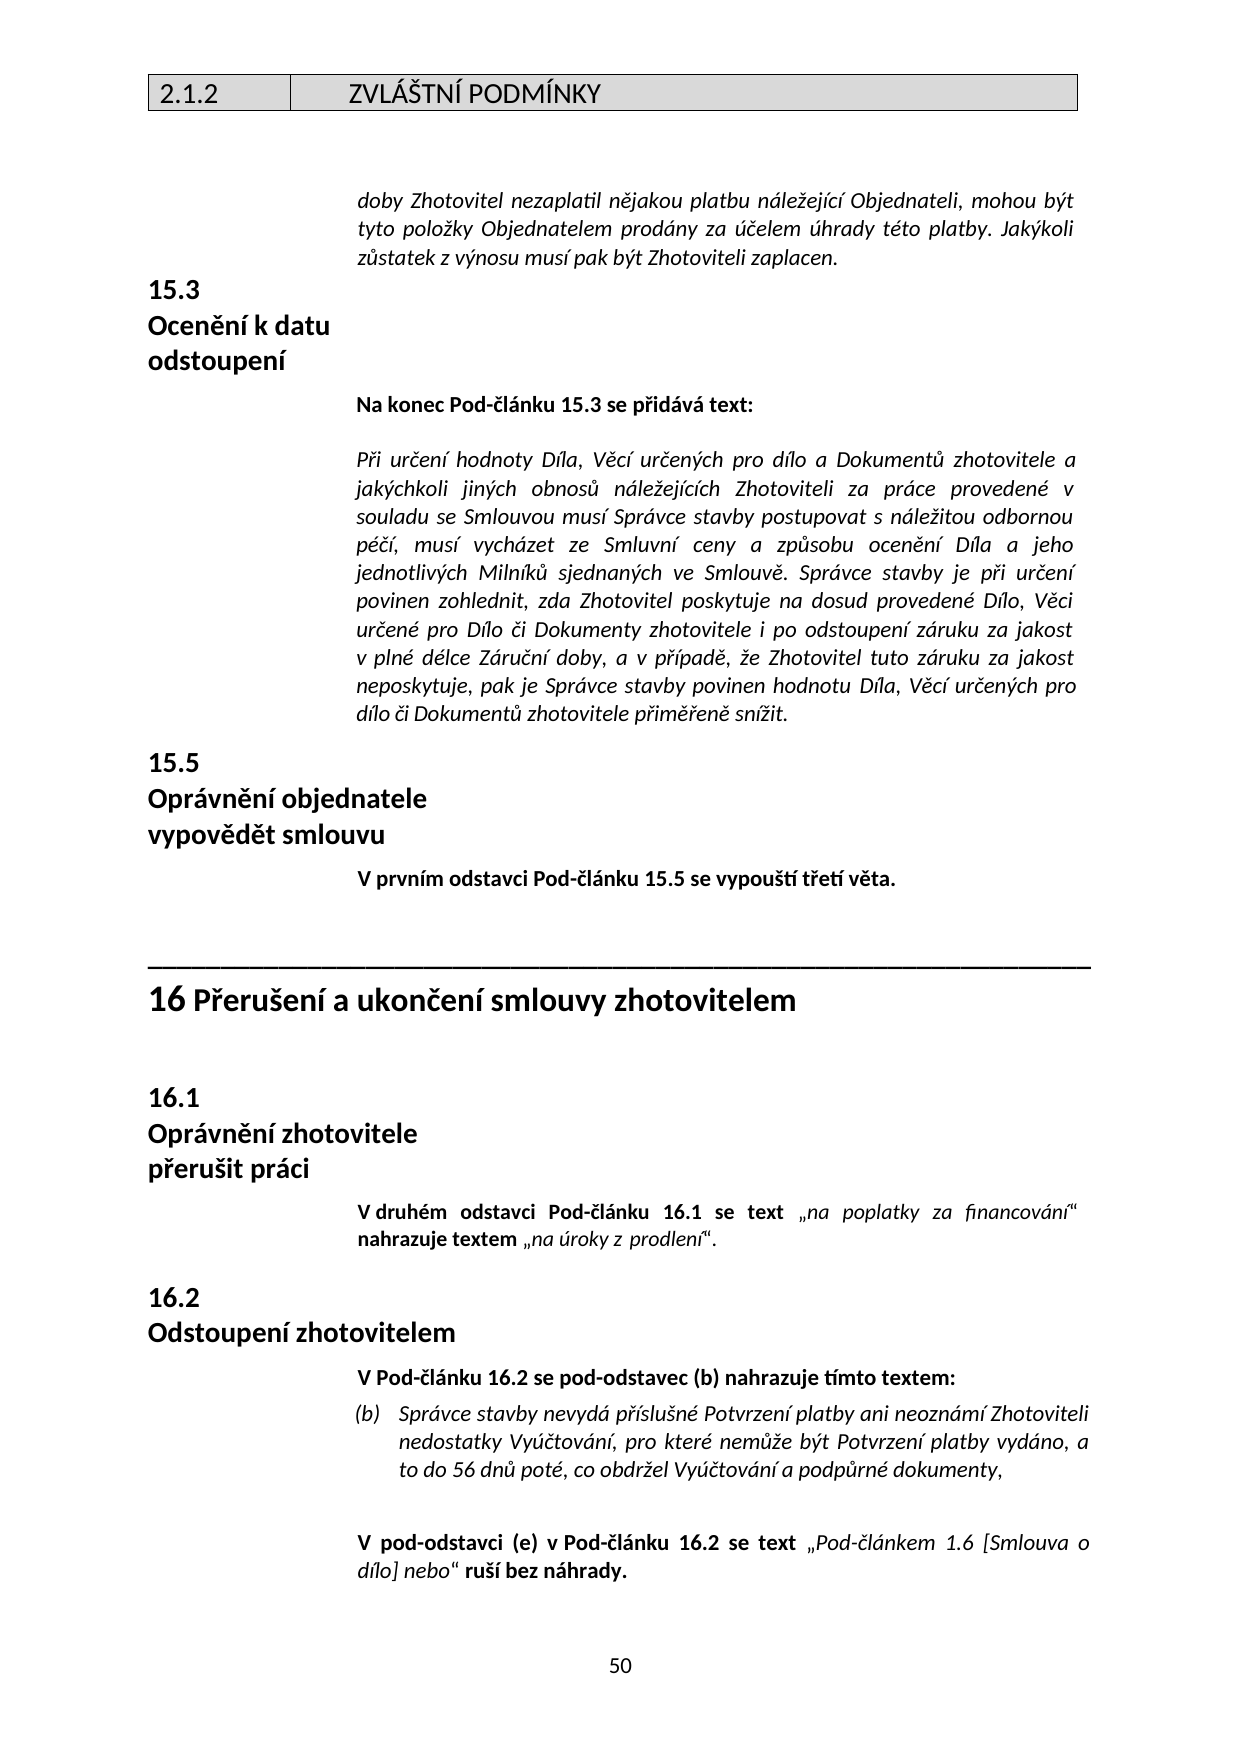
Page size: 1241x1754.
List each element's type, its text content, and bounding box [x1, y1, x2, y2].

text 16.2 [148, 1279, 1093, 1314]
text 15.3 [148, 271, 1093, 307]
text 16 Přerušení a ukončení smlouvy zhotovitelem [148, 985, 1093, 1018]
text Ocenění k datu [148, 307, 1093, 342]
text V pod-odstavci (e) v Pod-článku 16.2 se text „Pod-článkem 1.6 [Smlouva o dílo] nebo“ ruší bez náhrady. [357, 1528, 1093, 1584]
text Oprávnění objednatele [148, 780, 1093, 816]
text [357, 186, 1077, 271]
text V druhém odstavci Pod-článku 16.1 se text „na poplatky za financování“ nahrazuje textem „na úroky z prodlení“. [357, 1198, 1078, 1252]
text (b) Správce stavby nevydá příslušné Potvrzení platby ani neoznámí Zhotoviteli nedostatky Vyúčtování, pro které nemůže být Potvrzení platby vydáno, a to do 56 dnů poté, co obdržel Vyúčtování a podpůrné dokumenty, [354, 1399, 1093, 1483]
text Při určení hodnoty Díla, Věcí určených pro dílo a Dokumentů zhotovitele a jakýchkoli jiných obnosů náležejících Zhotoviteli za práce provedené v souladu se Smlouvou musí Správce stavby postupovat s náležitou odbornou péčí, musí vycházet ze Smluvní ceny a způsobu ocenění Díla a jeho jednotlivých Milníků sjednaných ve Smlouvě. Správce stavby je při určení povinen zohlednit, zda Zhotovitel poskytuje na dosud provedené Dílo, Věci určené pro Dílo či Dokumenty zhotovitele i po odstoupení záruku za jakost v plné délce Záruční doby, a v případě, že Zhotovitel tuto záruku za jakost neposkytuje, pak je Správce stavby povinen hodnotu Díla, Věcí určených pro dílo či Dokumentů zhotovitele přiměřeně snížit. [356, 446, 1077, 728]
text 16.1 [148, 1079, 1093, 1115]
text vypovědět smlouvu [148, 816, 1093, 851]
text Odstoupení zhotovitelem [148, 1314, 1093, 1350]
text V prvním odstavci Pod-článku 15.5 se vypouští třetí věta. [357, 864, 1093, 892]
text odstoupení [148, 342, 1093, 378]
text 15.5 [148, 744, 1093, 780]
text Na konec Pod-článku 15.3 se přidává text: [356, 390, 1093, 418]
text _________________________________________________________________ [148, 937, 1093, 972]
text Oprávnění zhotovitele [148, 1115, 1093, 1150]
text přerušit práci [148, 1150, 1093, 1186]
text V Pod-článku 16.2 se pod-odstavec (b) nahrazuje tímto textem: [357, 1363, 1093, 1391]
